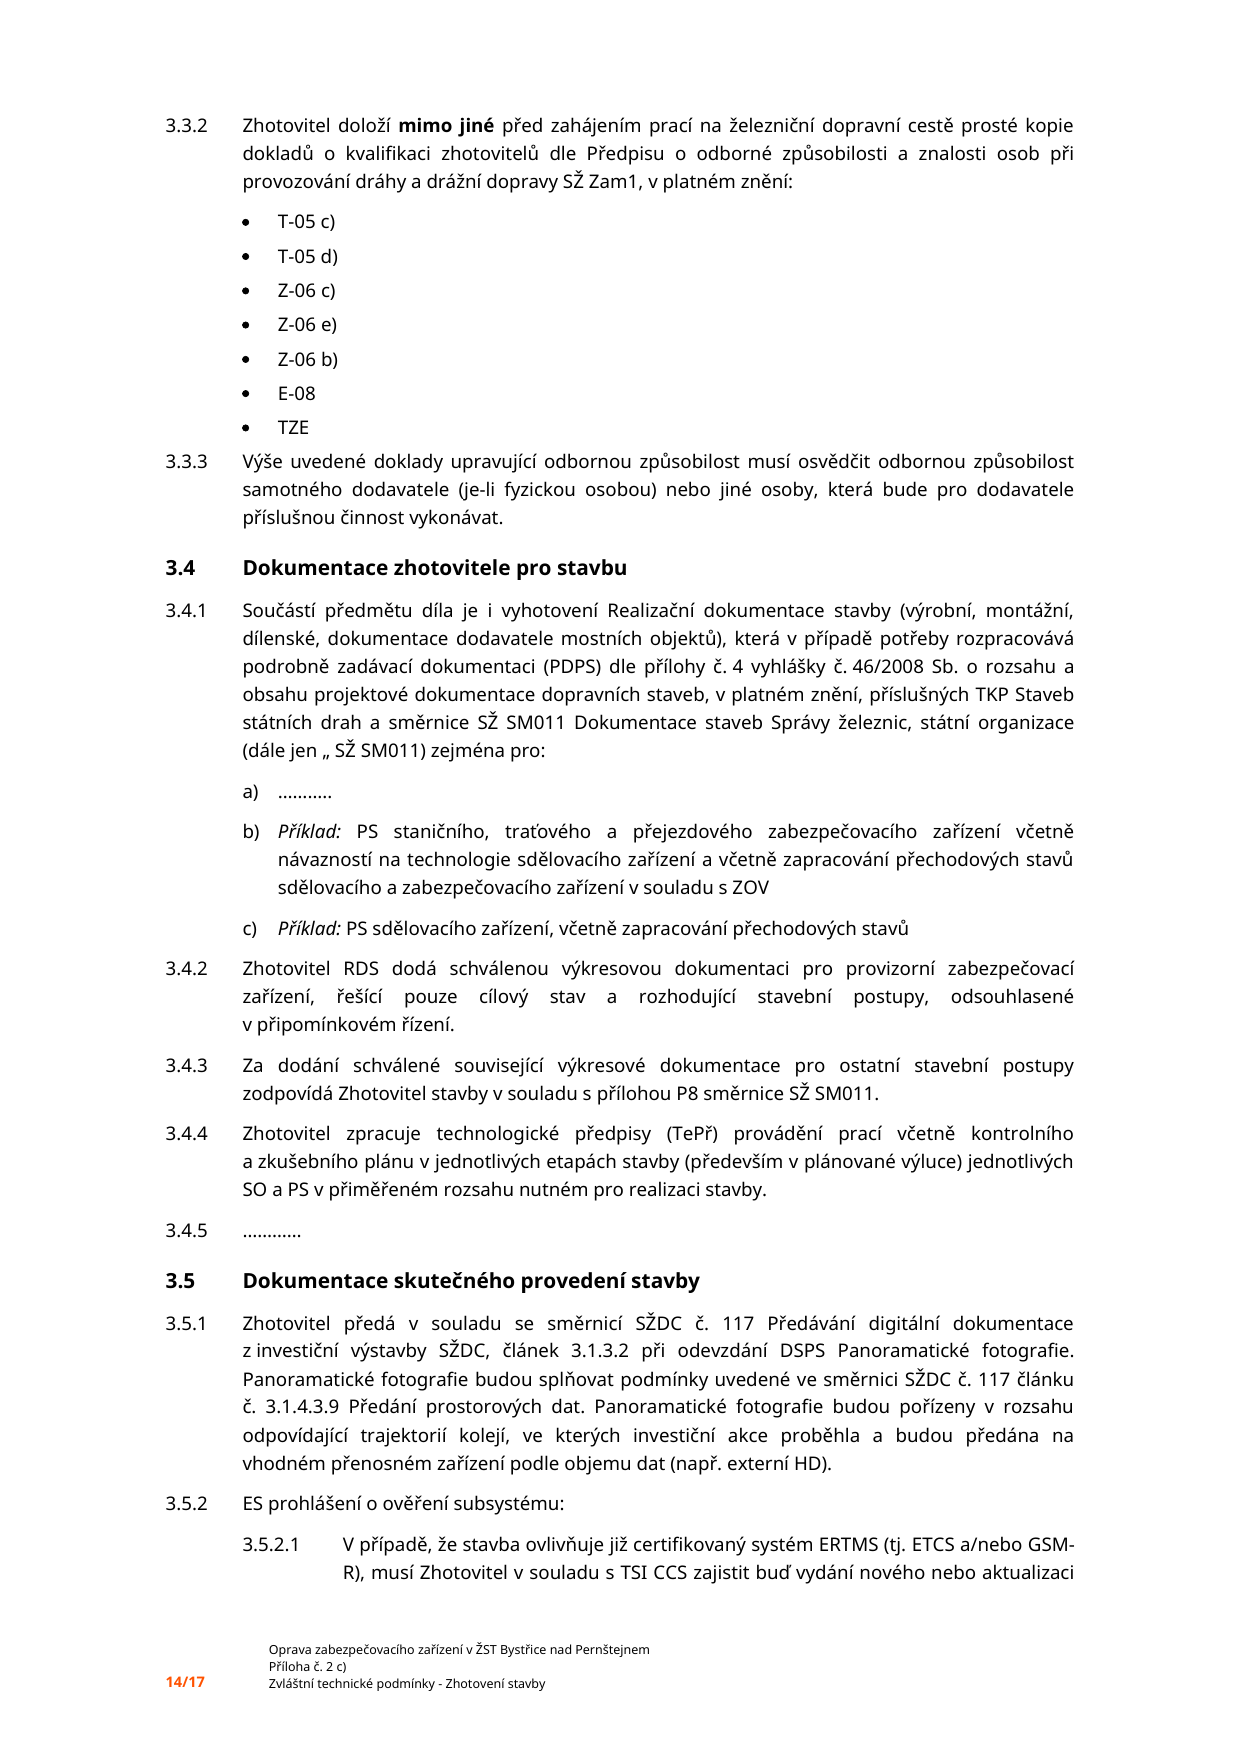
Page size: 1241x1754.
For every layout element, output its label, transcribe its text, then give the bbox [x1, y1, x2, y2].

list Příklad: PS sdělovacího zařízení, včetně zapracování přechodových stavů [242, 915, 1075, 941]
text ………… [165, 1217, 1075, 1243]
text Za dodání schválené související výkresové dokumentace pro ostatní stavební postupy zodpovídá Zhotovitel stavby v souladu s přílohou P8 směrnice SŽ SM011. [165, 1052, 1075, 1106]
list Z-06 e) [242, 312, 1075, 337]
text Zhotovitel doloží mimo jiné před zahájením prací na železniční dopravní cestě prosté kopie dokladů o kvalifikaci zhotovitelů dle Předpisu o odborné způsobilosti a znalosti osob při provozování dráhy a drážní dopravy SŽ Zam1, v platném znění: [165, 112, 1075, 194]
list T-05 d) [242, 243, 1075, 268]
text Dokumentace zhotovitele pro stavbu [165, 553, 1075, 582]
list T-05 c) [242, 209, 1075, 234]
text Zhotovitel předá v souladu se směrnicí SŽDC č. 117 Předávání digitální dokumentace z investiční výstavby SŽDC, článek 3.1.3.2 při odevzdání DSPS Panoramatické fotografie. Panoramatické fotografie budou splňovat podmínky uvedené ve směrnici SŽDC č. 117 článku č. 3.1.4.3.9 Předání prostorových dat. Panoramatické fotografie budou pořízeny v rozsahu odpovídající trajektorií kolejí, ve kterých investiční akce proběhla a budou předána na vhodném přenosném zařízení podle objemu dat (např. externí HD). [165, 1310, 1075, 1475]
text ES prohlášení o ověření subsystému: [165, 1490, 1075, 1516]
list ……….. [242, 778, 1075, 803]
list E-08 [242, 380, 1075, 406]
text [242, 1531, 1075, 1584]
text Součástí předmětu díla je i vyhotovení Realizační dokumentace stavby (výrobní, montážní, dílenské, dokumentace dodavatele mostních objektů), která v případě potřeby rozpracovává podrobně zadávací dokumentaci (PDPS) dle přílohy č. 4 vyhlášky č. 46/2008 Sb. o rozsahu a obsahu projektové dokumentace dopravních staveb, v platném znění, příslušných TKP Staveb státních drah a směrnice SŽ SM011 Dokumentace staveb Správy železnic, státní organizace (dále jen „ SŽ SM011) zejména pro: [165, 597, 1075, 763]
list Z-06 b) [242, 346, 1075, 371]
text Výše uvedené doklady upravující odbornou způsobilost musí osvědčit odbornou způsobilost samotného dodavatele (je-li fyzickou osobou) nebo jiné osoby, která bude pro dodavatele příslušnou činnost vykonávat. [165, 449, 1075, 530]
text Zhotovitel RDS dodá schválenou výkresovou dokumentaci pro provizorní zabezpečovací zařízení, řešící pouze cílový stav a rozhodující stavební postupy, odsouhlasené v připomínkovém řízení. [165, 956, 1075, 1037]
list Z-06 c) [242, 277, 1075, 303]
text Dokumentace skutečného provedení stavby [165, 1266, 1075, 1294]
list TZE [242, 414, 1075, 440]
text Zhotovitel zpracuje technologické předpisy (TePř) provádění prací včetně kontrolního a zkušebního plánu v jednotlivých etapách stavby (především v plánované výluce) jednotlivých SO a PS v přiměřeném rozsahu nutném pro realizaci stavby. [165, 1121, 1075, 1202]
list Příklad: PS staničního, traťového a přejezdového zabezpečovacího zařízení včetně návazností na technologie sdělovacího zařízení a včetně zapracování přechodových stavů sdělovacího a zabezpečovacího zařízení v souladu s ZOV [242, 818, 1075, 900]
